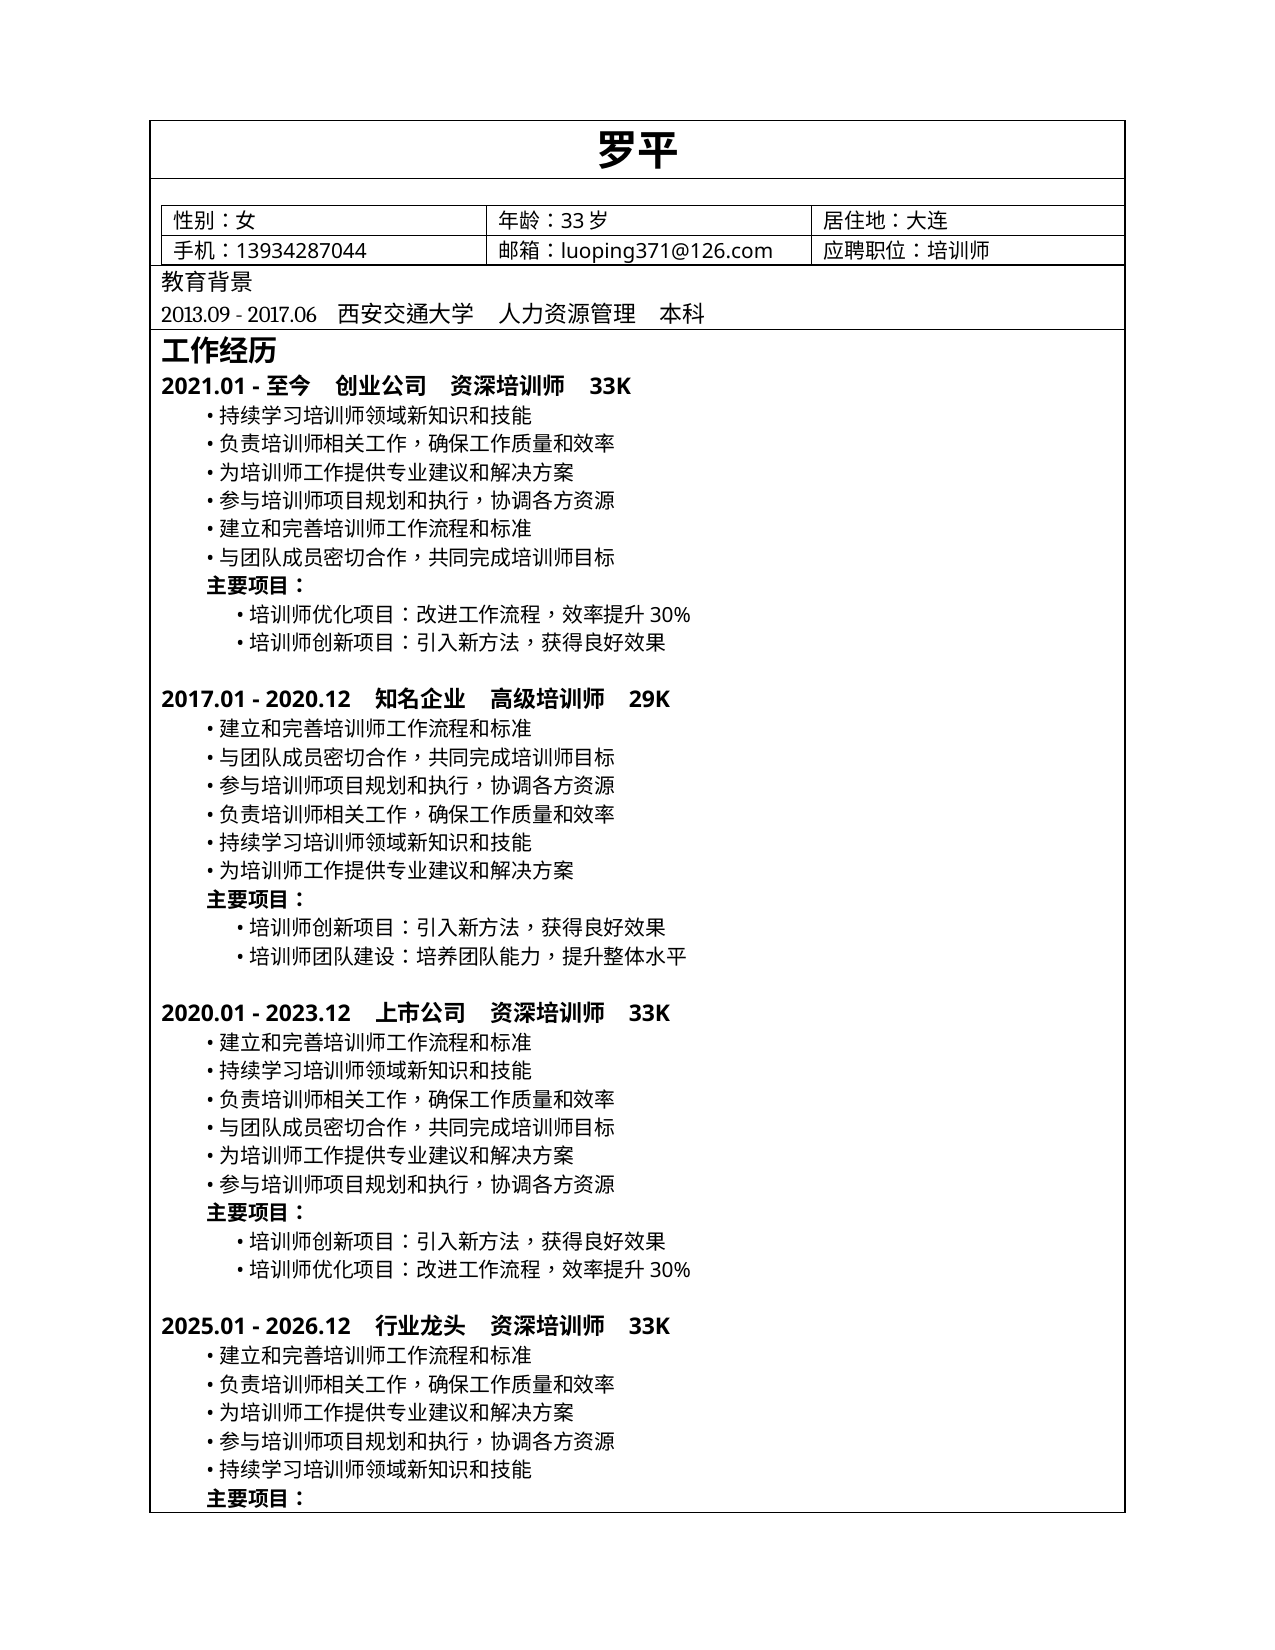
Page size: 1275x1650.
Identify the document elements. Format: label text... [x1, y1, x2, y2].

table_header 罗平 [151, 121, 1124, 178]
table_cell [151, 330, 1124, 1512]
table_cell 教育背景 2013.09 - 2017.06 西安交通大学 人力资源管理 本科 [151, 266, 1124, 329]
table_cell [151, 179, 1124, 265]
